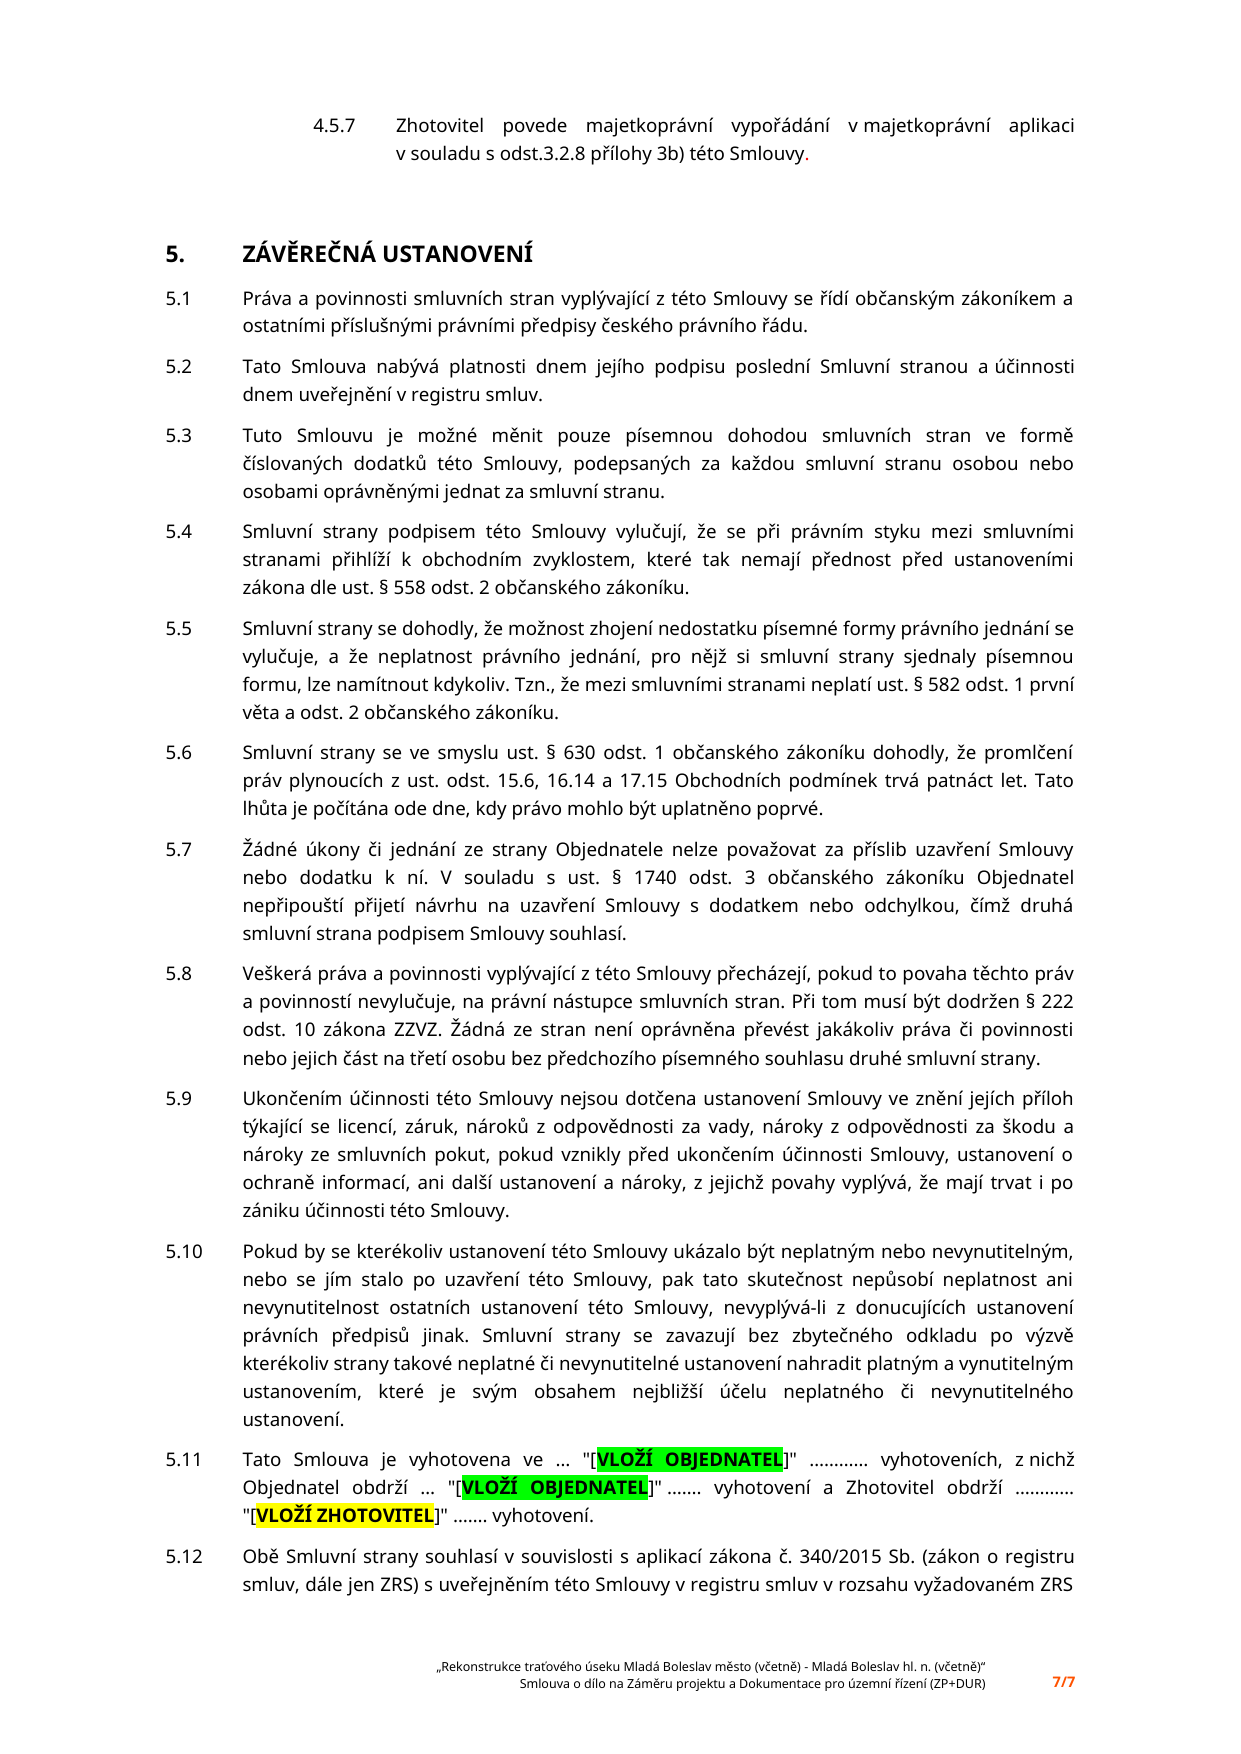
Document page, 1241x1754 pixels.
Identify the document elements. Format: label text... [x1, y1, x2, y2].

text Tato Smlouva je vyhotovena ve … "[VLOŽÍ OBJEDNATEL]" ………… vyhotoveních, z nichž Objednatel obdrží … "[VLOŽÍ OBJEDNATEL]" ……. vyhotovení a Zhotovitel obdrží ………… "[VLOŽÍ ZHOTOVITEL]" ……. vyhotovení. [165, 1447, 1075, 1528]
text Tato Smlouva nabývá platnosti dnem jejího podpisu poslední Smluvní stranou a účinnosti dnem uveřejnění v registru smluv. [165, 353, 1075, 407]
text Smluvní strany se dohodly, že možnost zhojení nedostatku písemné formy právního jednání se vylučuje, a že neplatnost právního jednání, pro nějž si smluvní strany sjednaly písemnou formu, lze namítnout kdykoliv. Tzn., že mezi smluvními stranami neplatí ust. § 582 odst. 1 první věta a odst. 2 občanského zákoníku. [165, 615, 1075, 724]
text Ukončením účinnosti této Smlouvy nejsou dotčena ustanovení Smlouvy ve znění jejích příloh týkající se licencí, záruk, nároků z odpovědnosti za vady, nároky z odpovědnosti za škodu a nároky ze smluvních pokut, pokud vznikly před ukončením účinnosti Smlouvy, ustanovení o ochraně informací, ani další ustanovení a nároky, z jejichž povahy vyplývá, že mají trvat i po zániku účinnosti této Smlouvy. [165, 1085, 1075, 1223]
text Žádné úkony či jednání ze strany Objednatele nelze považovat za příslib uzavření Smlouvy nebo dodatku k ní. V souladu s ust. § 1740 odst. 3 občanského zákoníku Objednatel nepřipouští přijetí návrhu na uzavření Smlouvy s dodatkem nebo odchylkou, čímž druhá smluvní strana podpisem Smlouvy souhlasí. [165, 836, 1075, 946]
list Zhotovitel povede majetkoprávní vypořádání v majetkoprávní aplikaci v souladu s odst.3.2.8 přílohy 3b) této Smlouvy. [313, 112, 1075, 166]
text Smluvní strany podpisem této Smlouvy vylučují, že se při právním styku mezi smluvními stranami přihlíží k obchodním zvyklostem, které tak nemají přednost před ustanoveními zákona dle ust. § 558 odst. 2 občanského zákoníku. [165, 518, 1075, 600]
text Tuto Smlouvu je možné měnit pouze písemnou dohodou smluvních stran ve formě číslovaných dodatků této Smlouvy, podepsaných za každou smluvní stranu osobou nebo osobami oprávněnými jednat za smluvní stranu. [165, 422, 1075, 503]
text Smluvní strany se ve smyslu ust. § 630 odst. 1 občanského zákoníku dohodly, že promlčení práv plynoucích z ust. odst. 15.6, 16.14 a 17.15 Obchodních podmínek trvá patnáct let. Tato lhůta je počítána ode dne, kdy právo mohlo být uplatněno poprvé. [165, 739, 1075, 821]
text Práva a povinnosti smluvních stran vyplývající z této Smlouvy se řídí občanským zákoníkem a ostatními příslušnými právními předpisy českého právního řádu. [165, 285, 1075, 338]
text Pokud by se kterékoliv ustanovení této Smlouvy ukázalo být neplatným nebo nevynutitelným, nebo se jím stalo po uzavření této Smlouvy, pak tato skutečnost nepůsobí neplatnost ani nevynutitelnost ostatních ustanovení této Smlouvy, nevyplývá-li z donucujících ustanovení právních předpisů jinak. Smluvní strany se zavazují bez zbytečného odkladu po výzvě kterékoliv strany takové neplatné či nevynutitelné ustanovení nahradit platným a vynutitelným ustanovením, které je svým obsahem nejbližší účelu neplatného či nevynutitelného ustanovení. [165, 1238, 1075, 1432]
text Veškerá práva a povinnosti vyplývající z této Smlouvy přecházejí, pokud to povaha těchto práv a povinností nevylučuje, na právní nástupce smluvních stran. Při tom musí být dodržen § 222 odst. 10 zákona ZZVZ. Žádná ze stran není oprávněna převést jakákoliv práva či povinnosti nebo jejich část na třetí osobu bez předchozího písemného souhlasu druhé smluvní strany. [165, 961, 1075, 1070]
text ZÁVĚREČNÁ USTANOVENÍ [165, 238, 1075, 269]
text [165, 1543, 1075, 1597]
